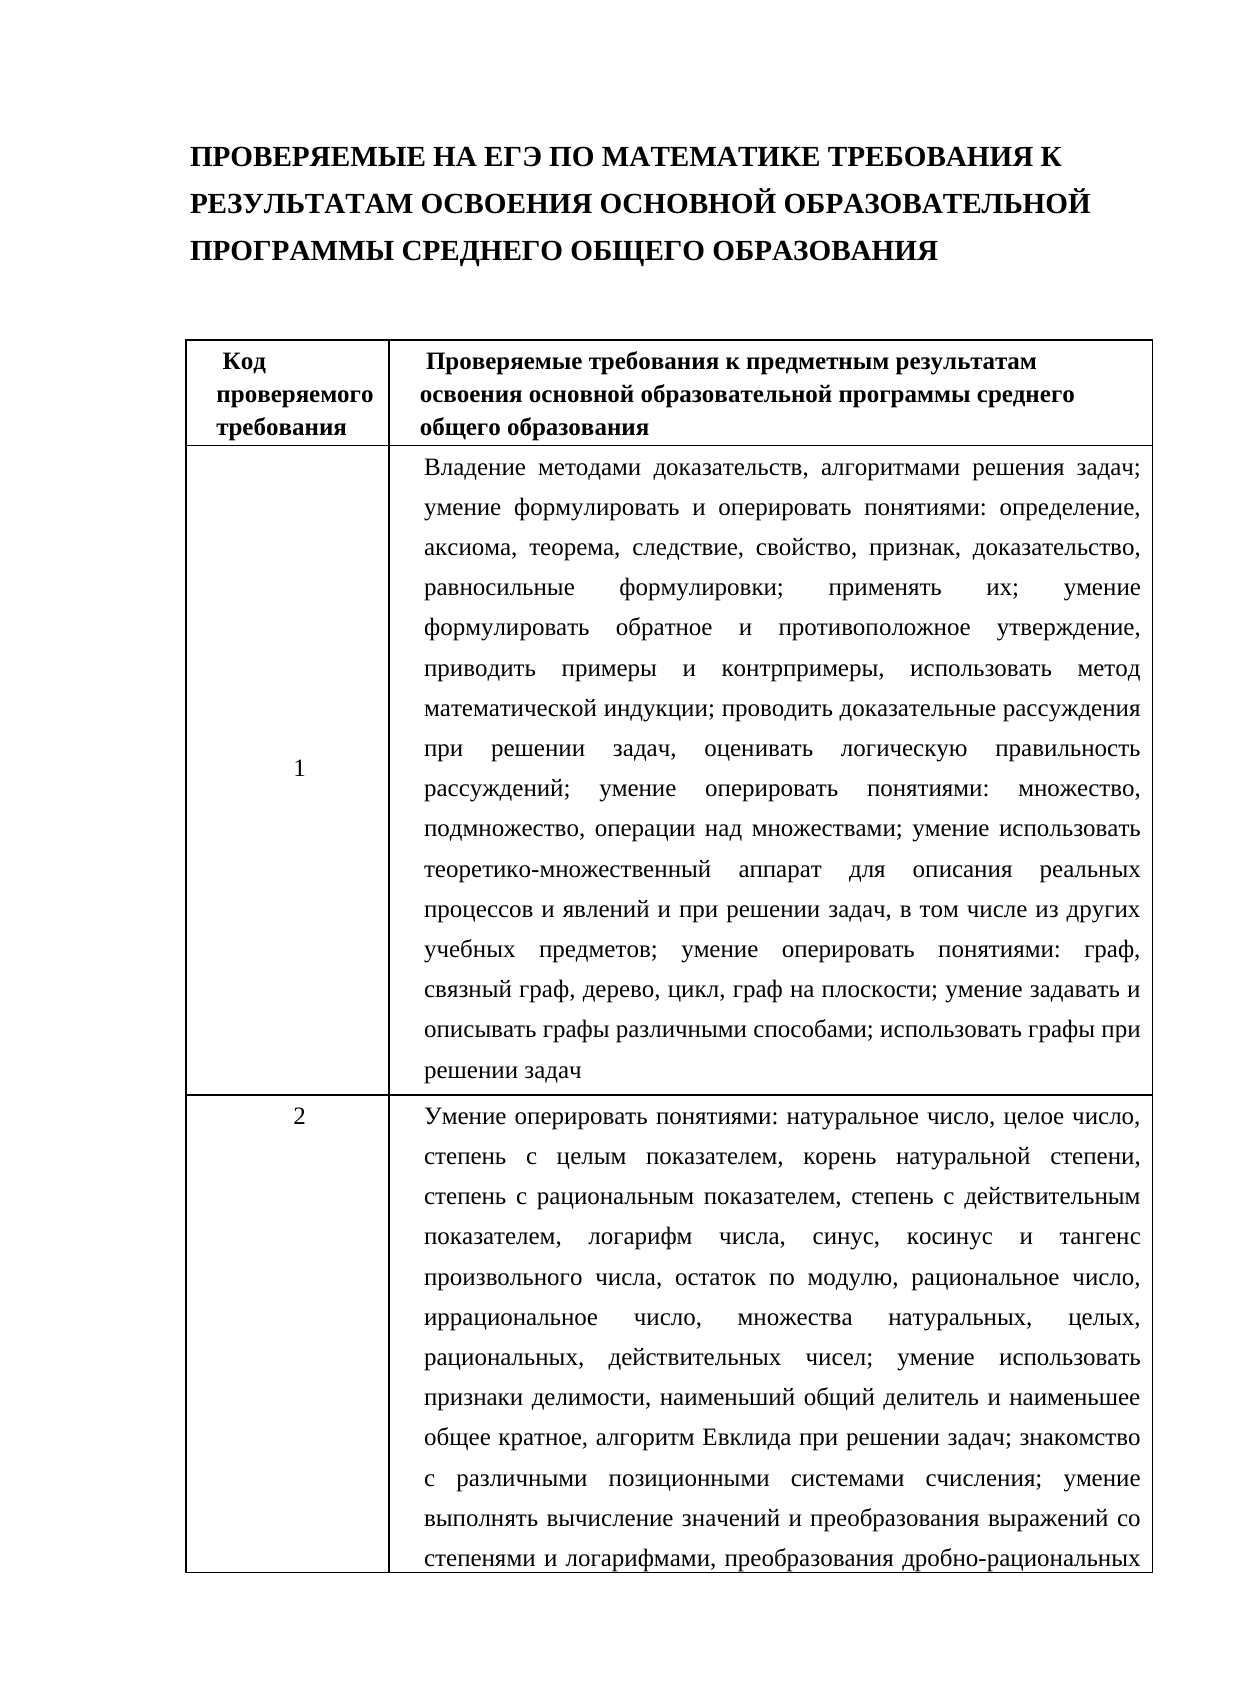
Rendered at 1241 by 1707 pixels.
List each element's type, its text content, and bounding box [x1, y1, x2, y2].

table_cell Владение методами доказательств, алгоритмами решения задач; умение формулировать и оперировать понятиями: определение, аксиома, теорема, следствие, свойство, признак, доказательство, равносильные формулировки; применять их; умение формулировать обратное и противоположное утверждение, приводить примеры и контрпримеры, использовать метод математической индукции; проводить доказательные рассуждения при решении задач, оценивать логическую правильность рассуждений; умение оперировать понятиями: множество, подмножество, операции над множествами; умение использовать теоретико-множественный аппарат для описания реальных процессов и явлений и при решении задач, в том числе из других учебных предметов; умение оперировать понятиями: граф, связный граф, дерево, цикл, граф на плоскости; умение задавать и описывать графы различными способами; использовать графы при решении задач [390, 446, 1152, 1094]
text ПРОВЕРЯЕМЫЕ НА ЕГЭ ПО МАТЕМАТИКЕ ТРЕБОВАНИЯ К РЕЗУЛЬТАТАМ ОСВОЕНИЯ ОСНОВНОЙ ОБРАЗОВАТЕЛЬНОЙ ПРОГРАММЫ СРЕДНЕГО ОБЩЕГО ОБРАЗОВАНИЯ [190, 139, 1152, 266]
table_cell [390, 1096, 1152, 1572]
table_cell 2 [187, 1096, 388, 1572]
table_cell 1 [187, 446, 388, 1094]
table_header Проверяемые требования к предметным результатам освоения основной образовательной программы среднего общего образования [390, 341, 1152, 445]
table_header Код проверяемого требования [187, 341, 388, 445]
